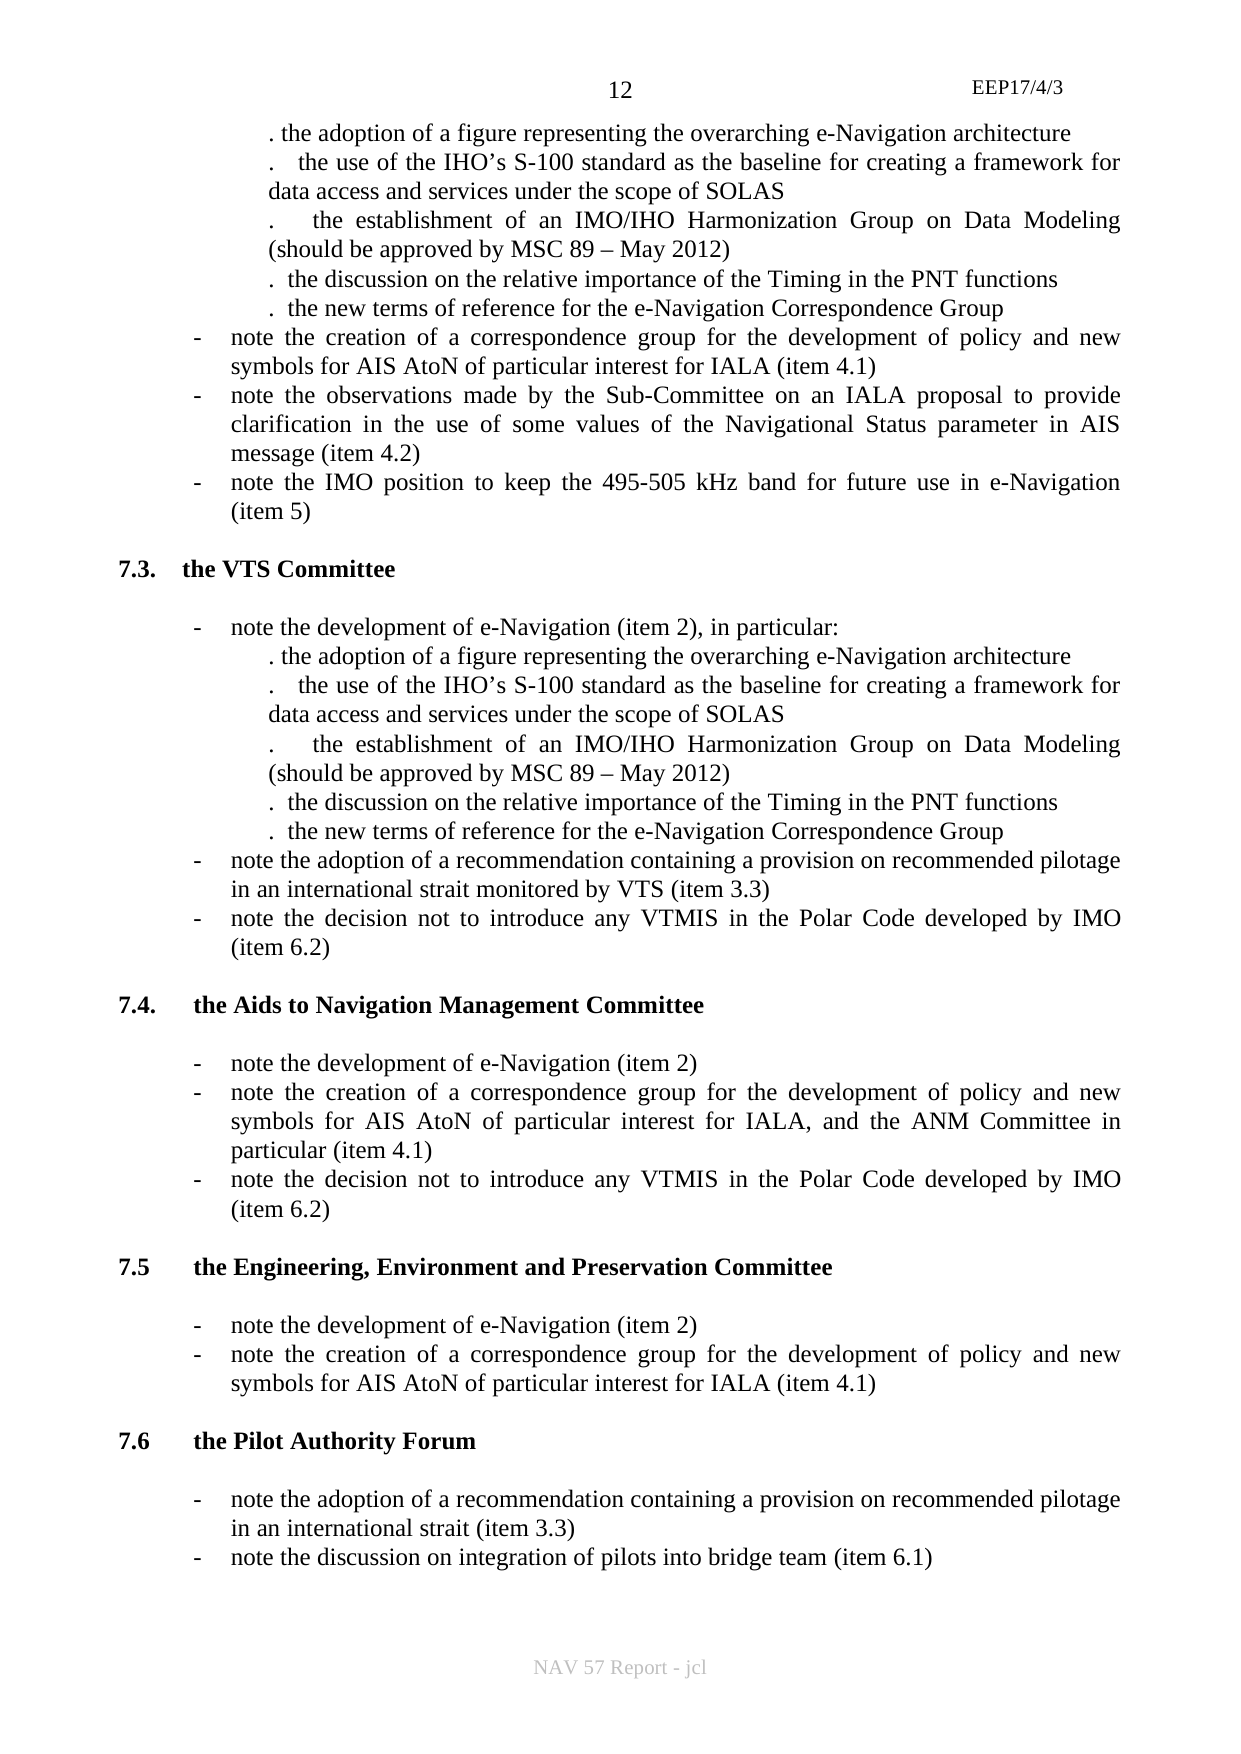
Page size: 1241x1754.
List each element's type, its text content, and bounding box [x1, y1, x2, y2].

list note the IMO position to keep the 495-505 kHz band for future use in e-Navigation (item 5) [193, 467, 1122, 525]
list note the creation of a correspondence group for the development of policy and new symbols for AIS AtoN of particular interest for IALA (item 4.1) [193, 322, 1122, 380]
list note the adoption of a recommendation containing a provision on recommended pilotage in an international strait (item 3.3) [193, 1484, 1122, 1542]
text . the new terms of reference for the e-Navigation Correspondence Group [268, 816, 1122, 845]
text 7.6 the Pilot Authority Forum [118, 1426, 1122, 1455]
list note the development of e-Navigation (item 2), in particular: [193, 612, 1122, 641]
text 7.3. the VTS Committee [118, 554, 1122, 583]
text 7.4. the Aids to Navigation Management Committee [118, 990, 1122, 1019]
list note the decision not to introduce any VTMIS in the Polar Code developed by IMO (item 6.2) [193, 903, 1122, 961]
text . the establishment of an IMO/IHO Harmonization Group on Data Modeling (should be approved by MSC 89 – May 2012) [268, 728, 1122, 787]
list note the creation of a correspondence group for the development of policy and new symbols for AIS AtoN of particular interest for IALA (item 4.1) [193, 1339, 1122, 1397]
list note the decision not to introduce any VTMIS in the Polar Code developed by IMO (item 6.2) [193, 1164, 1122, 1222]
text . the new terms of reference for the e-Navigation Correspondence Group [268, 292, 1122, 322]
list note the development of e-Navigation (item 2) [193, 1310, 1122, 1339]
text . the use of the IHO’s S-100 standard as the baseline for creating a framework for data access and services under the scope of SOLAS [268, 147, 1122, 205]
text . the discussion on the relative importance of the Timing in the PNT functions [268, 787, 1122, 816]
list note the discussion on integration of pilots into bridge team (item 6.1) [193, 1542, 1122, 1571]
text . the use of the IHO’s S-100 standard as the baseline for creating a framework for data access and services under the scope of SOLAS [268, 670, 1122, 728]
text . the adoption of a figure representing the overarching e-Navigation architecture [268, 118, 1122, 147]
text . the discussion on the relative importance of the Timing in the PNT functions [268, 263, 1122, 292]
text . the establishment of an IMO/IHO Harmonization Group on Data Modeling (should be approved by MSC 89 – May 2012) [268, 205, 1122, 263]
list note the adoption of a recommendation containing a provision on recommended pilotage in an international strait monitored by VTS (item 3.3) [193, 845, 1122, 903]
list note the creation of a correspondence group for the development of policy and new symbols for AIS AtoN of particular interest for IALA, and the ANM Committee in particular (item 4.1) [193, 1077, 1122, 1164]
text 7.5 the Engineering, Environment and Preservation Committee [118, 1252, 1122, 1281]
list note the development of e-Navigation (item 2) [193, 1048, 1122, 1077]
text . the adoption of a figure representing the overarching e-Navigation architecture [268, 641, 1122, 670]
